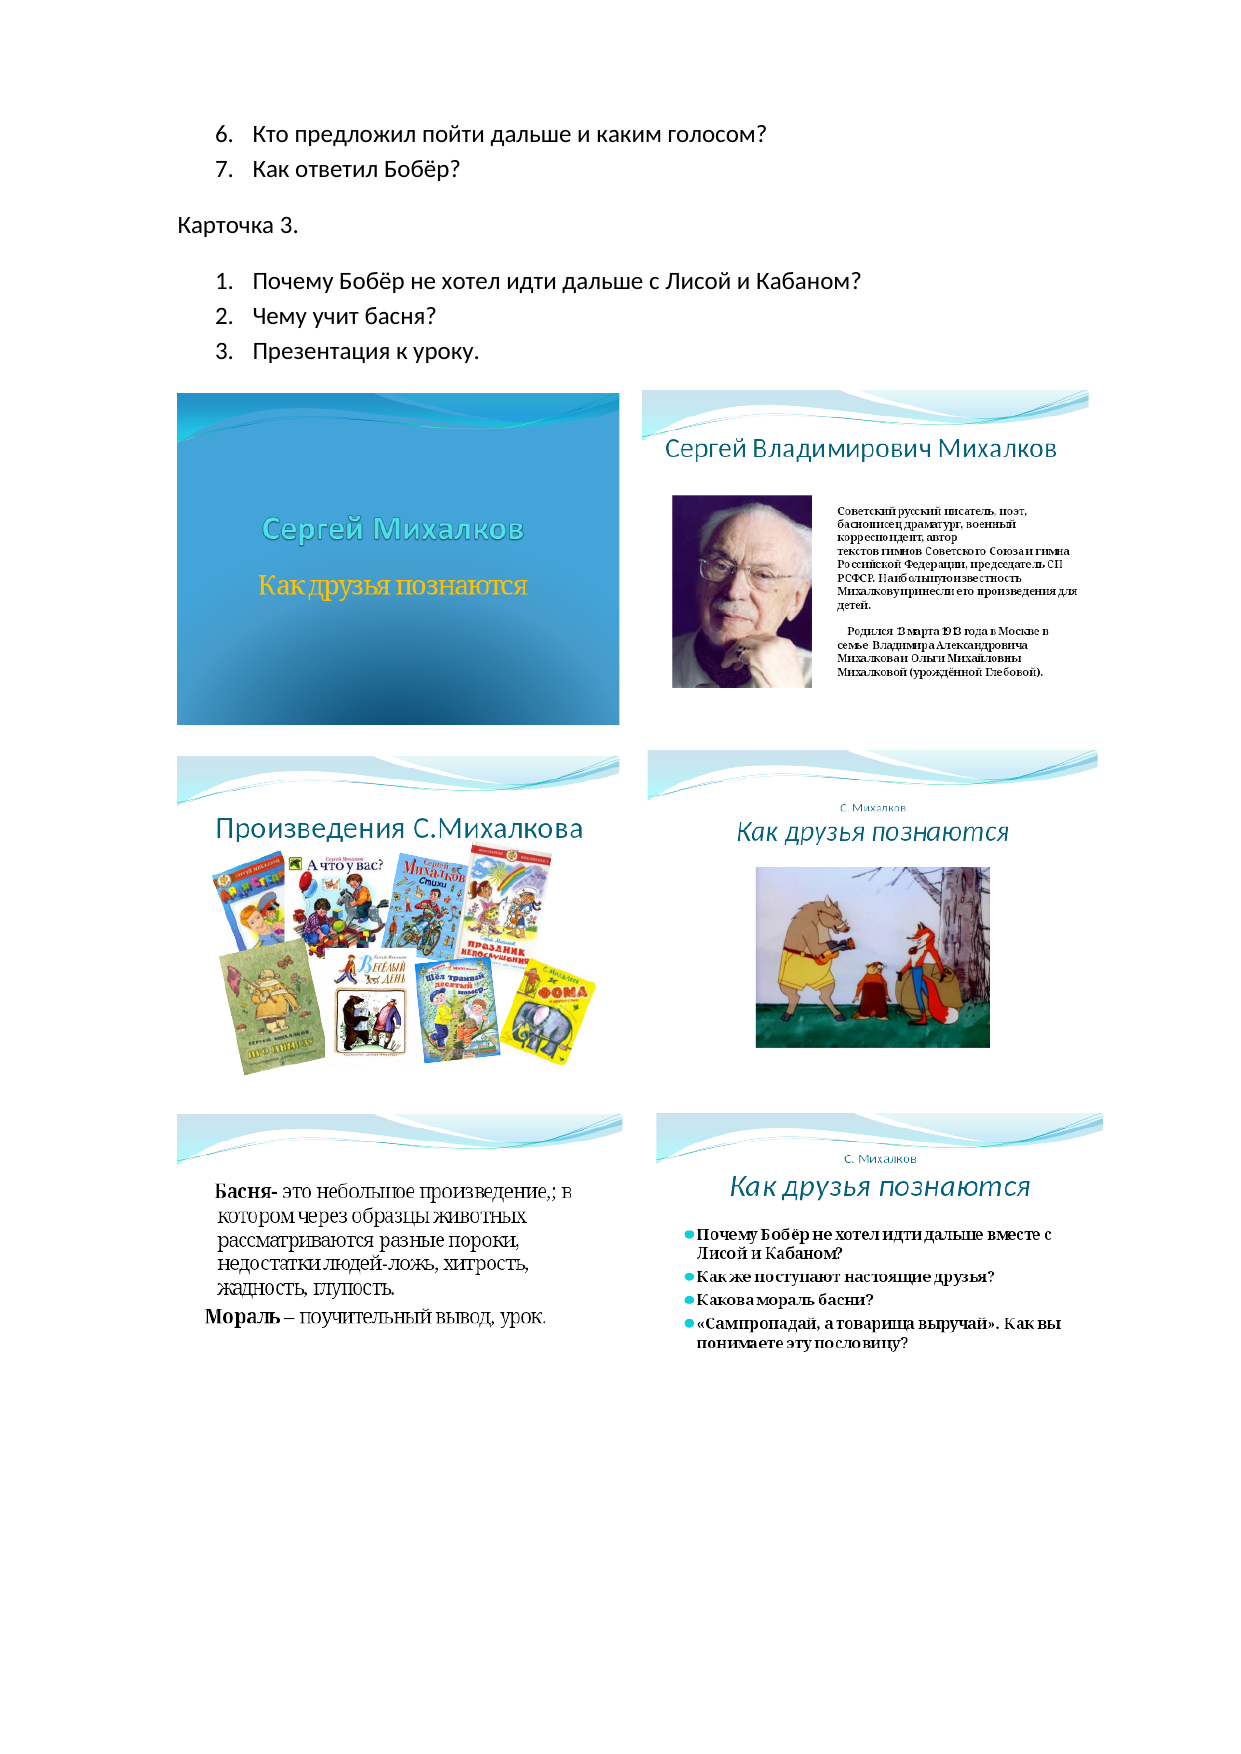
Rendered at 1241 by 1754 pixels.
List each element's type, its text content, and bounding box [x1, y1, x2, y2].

list Презентация к уроку. [215, 335, 1152, 365]
list Как ответил Бобёр? [215, 153, 1152, 184]
list Почему Бобёр не хотел идти дальше с Лисой и Кабаном? [215, 265, 1152, 295]
list Чему учит басня? [215, 300, 1152, 330]
list Кто предложил пойти дальше и каким голосом? [215, 118, 1152, 149]
text Карточка 3. [177, 209, 1152, 239]
